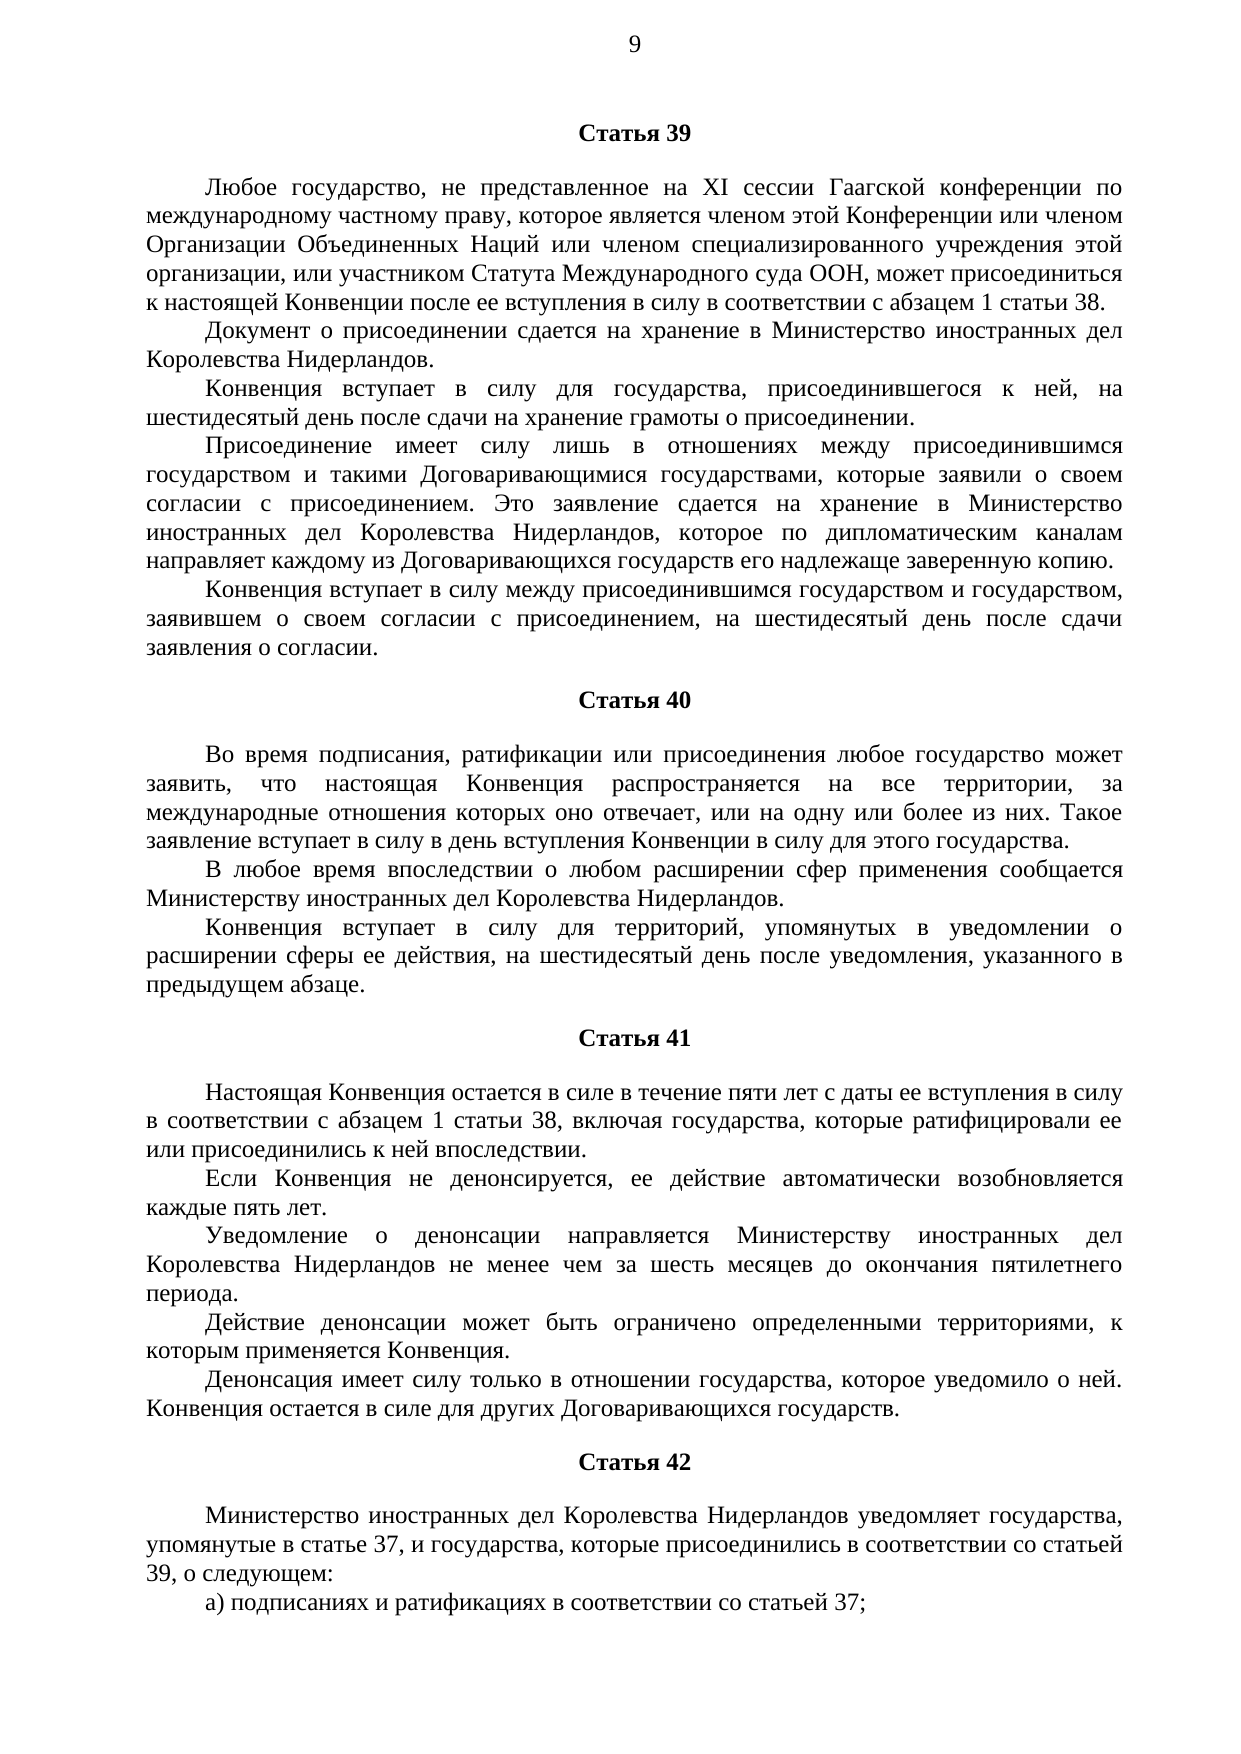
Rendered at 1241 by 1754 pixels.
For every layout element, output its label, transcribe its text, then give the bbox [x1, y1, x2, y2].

text a) подписаниях и ратификациях в соответствии со статьей 37; [146, 1587, 1123, 1616]
text Действие денонсации может быть ограничено определенными территориями, к которым применяется Конвенция. [146, 1307, 1123, 1364]
text Денонсация имеет силу только в отношении государства, которое уведомило о ней. Конвенция остается в силе для других Договаривающихся государств. [146, 1364, 1123, 1422]
text Конвенция вступает в силу для государства, присоединившегося к ней, на шестидесятый день после сдачи на хранение грамоты о присоединении. [146, 373, 1123, 431]
text Любое государство, не представленное на XІ сессии Гаагской конференции по международному частному праву, которое является членом этой Конференции или членом Организации Объединенных Наций или членом специализированного учреждения этой организации, или участником Статута Международного суда ООН, может присоединиться к настоящей Конвенции после ее вступления в силу в соответствии с абзацем 1 статьи 38. [146, 172, 1123, 316]
text Присоединение имеет силу лишь в отношениях между присоединившимся государством и такими Договаривающимися государствами, которые заявили о своем согласии с присоединением. Это заявление сдается на хранение в Министерство иностранных дел Королевства Нидерландов, которое по дипломатическим каналам направляет каждому из Договаривающихся государств его надлежаще заверенную копию. [146, 431, 1123, 574]
text Если Конвенция не денонсируется, ее действие автоматически возобновляется каждые пять лет. [146, 1163, 1123, 1221]
text Во время подписания, ратификации или присоединения любое государство может заявить, что настоящая Конвенция распространяется на все территории, за международные отношения которых оно отвечает, или на одну или более из них. Такое заявление вступает в силу в день вступления Конвенции в силу для этого государства. [146, 739, 1123, 854]
text Статья 42 [146, 1447, 1123, 1476]
text Статья 41 [146, 1023, 1123, 1052]
text Уведомление о денонсации направляется Министерству иностранных дел Королевства Нидерландов не менее чем за шесть месяцев до окончания пятилетнего периода. [146, 1221, 1123, 1307]
text Настоящая Конвенция остается в силе в течение пяти лет с даты ее вступления в силу в соответствии с абзацем 1 статьи 38, включая государства, которые ратифицировали ее или присоединились к ней впоследствии. [146, 1077, 1123, 1163]
text Конвенция вступает в силу между присоединившимся государством и государством, заявившем о своем согласии с присоединением, на шестидесятый день после сдачи заявления о согласии. [146, 574, 1123, 661]
text Конвенция вступает в силу для территорий, упомянутых в уведомлении о расширении сферы ее действия, на шестидесятый день после уведомления, указанного в предыдущем абзаце. [146, 912, 1123, 998]
text Статья 40 [146, 686, 1123, 714]
text Министерство иностранных дел Королевства Нидерландов уведомляет государства, упомянутые в статье 37, и государства, которые присоединились в соответствии со статьей 39, о следующем: [146, 1501, 1123, 1587]
text Документ о присоединении сдается на хранение в Министерство иностранных дел Королевства Нидерландов. [146, 316, 1123, 373]
text В любое время впоследствии о любом расширении сфер применения сообщается Министерству иностранных дел Королевства Нидерландов. [146, 854, 1123, 912]
text Статья 39 [146, 118, 1123, 147]
